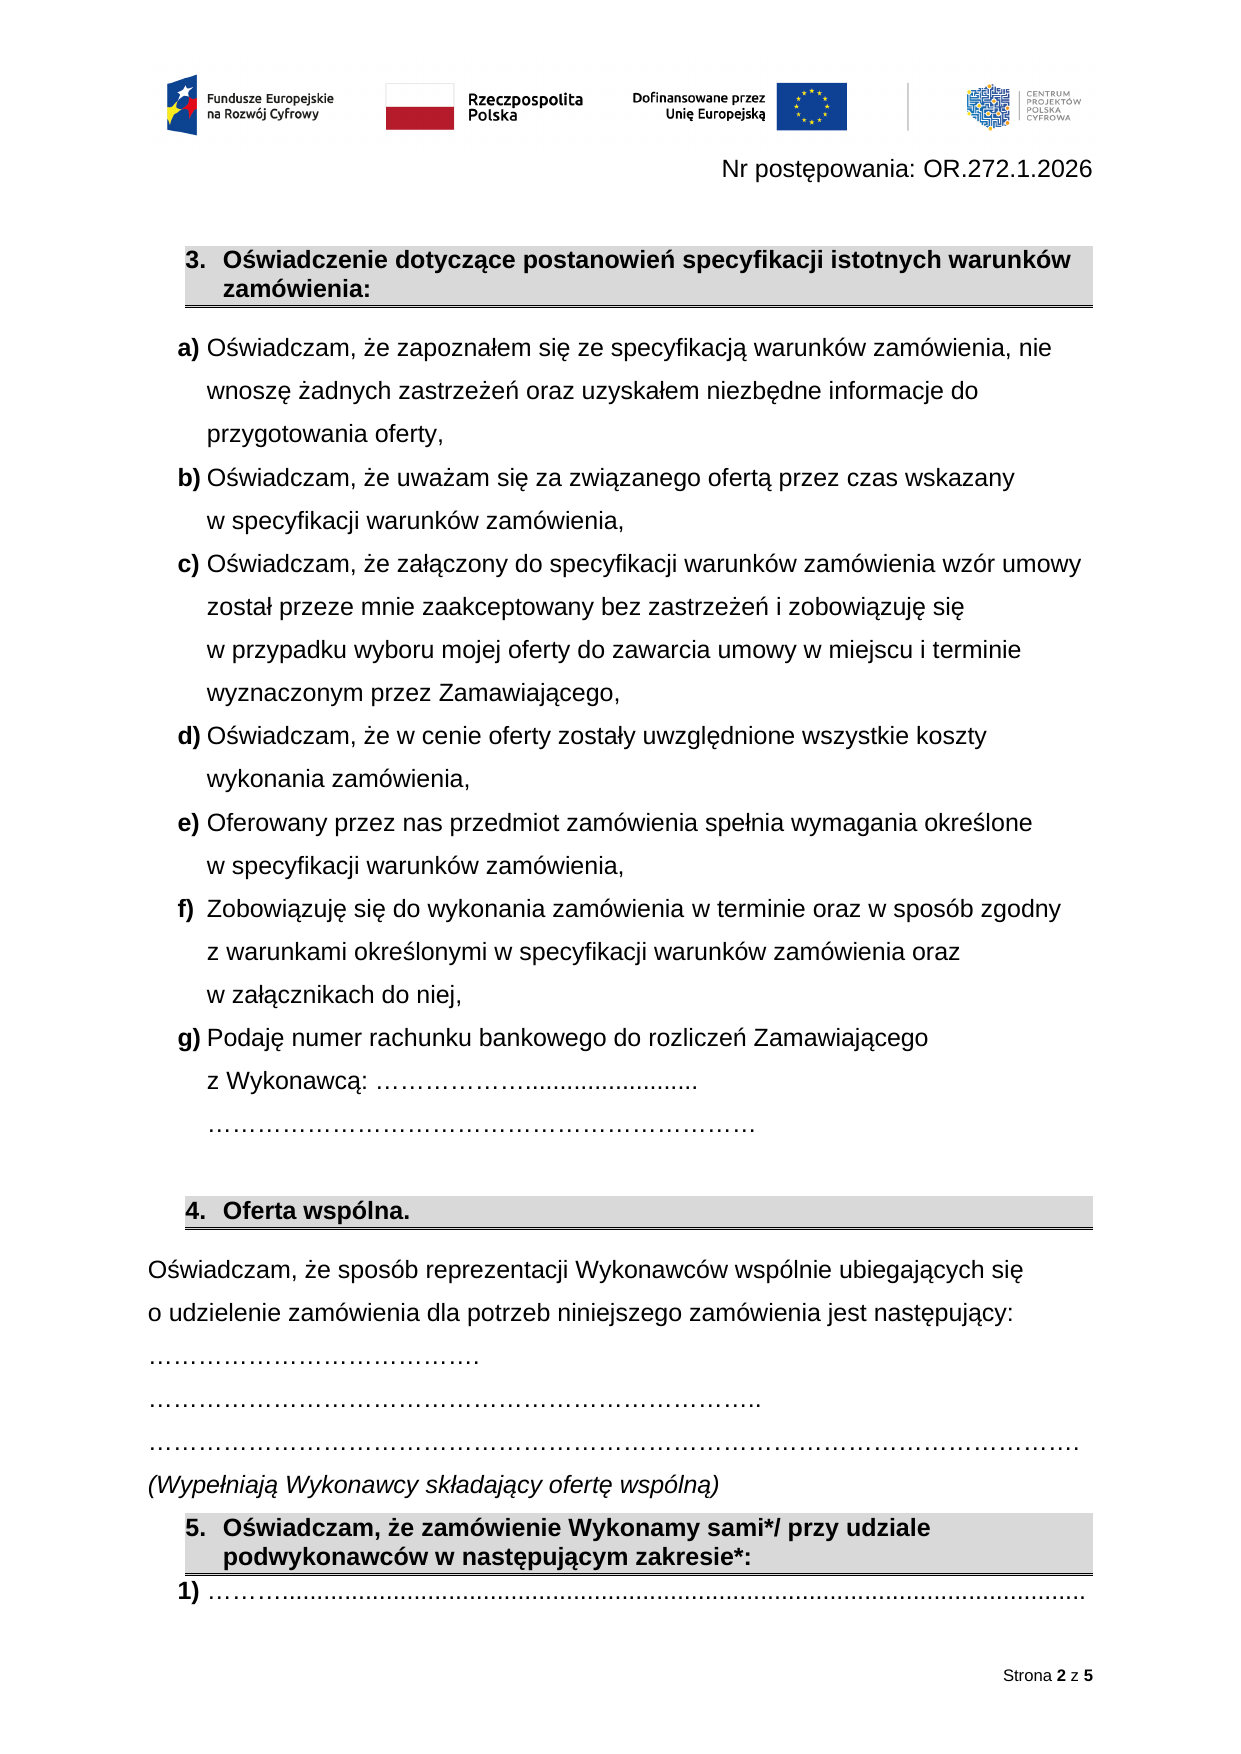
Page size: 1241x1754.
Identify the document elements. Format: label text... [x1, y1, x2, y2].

list Oświadczam, że załączony do specyfikacji warunków zamówienia wzór umowy został przeze mnie zaakceptowany bez zastrzeżeń i zobowiązuję się w przypadku wyboru mojej oferty do zawarcia umowy w miejscu i terminie wyznaczonym przez Zamawiającego, [177, 549, 1093, 707]
list Oferowany przez nas przedmiot zamówienia spełnia wymagania określone w specyfikacji warunków zamówienia, [177, 808, 1093, 879]
text Oświadczam, że sposób reprezentacji Wykonawców wspólnie ubiegających się o udzielenie zamówienia dla potrzeb niniejszego zamówienia jest następujący: ………………………………….………………………………………………………………..…………………………………………………………………………………………………. [148, 1255, 1093, 1456]
picture [147, 54, 1111, 155]
list Oferta wspólna. [185, 1196, 1093, 1227]
list Oświadczam, że w cenie oferty zostały uwzględnione wszystkie koszty wykonania zamówienia, [177, 721, 1093, 793]
list Podaję numer rachunku bankowego do rozliczeń Zamawiającego z Wykonawcą: ……………….........................………………………………………………………… [177, 1023, 1093, 1138]
text (Wypełniają Wykonawcy składający ofertę wspólną) [148, 1470, 1093, 1499]
list Oświadczam, że zapoznałem się ze specyfikacją warunków zamówienia, nie wnoszę żadnych zastrzeżeń oraz uzyskałem niezbędne informacje do przygotowania oferty, [177, 333, 1093, 448]
list Zobowiązuję się do wykonania zamówienia w terminie oraz w sposób zgodny z warunkami określonymi w specyfikacji warunków zamówienia oraz w załącznikach do niej, [177, 894, 1093, 1009]
list ……….................................................................................................................... [177, 1576, 1093, 1605]
list Oświadczam, że zamówienie Wykonamy sami*/ przy udziale podwykonawców w następującym zakresie*: [185, 1513, 1093, 1573]
list Oświadczam, że uważam się za związanego ofertą przez czas wskazany w specyfikacji warunków zamówienia, [177, 463, 1093, 534]
list Oświadczenie dotyczące postanowień specyfikacji istotnych warunków zamówienia: [185, 246, 1093, 305]
